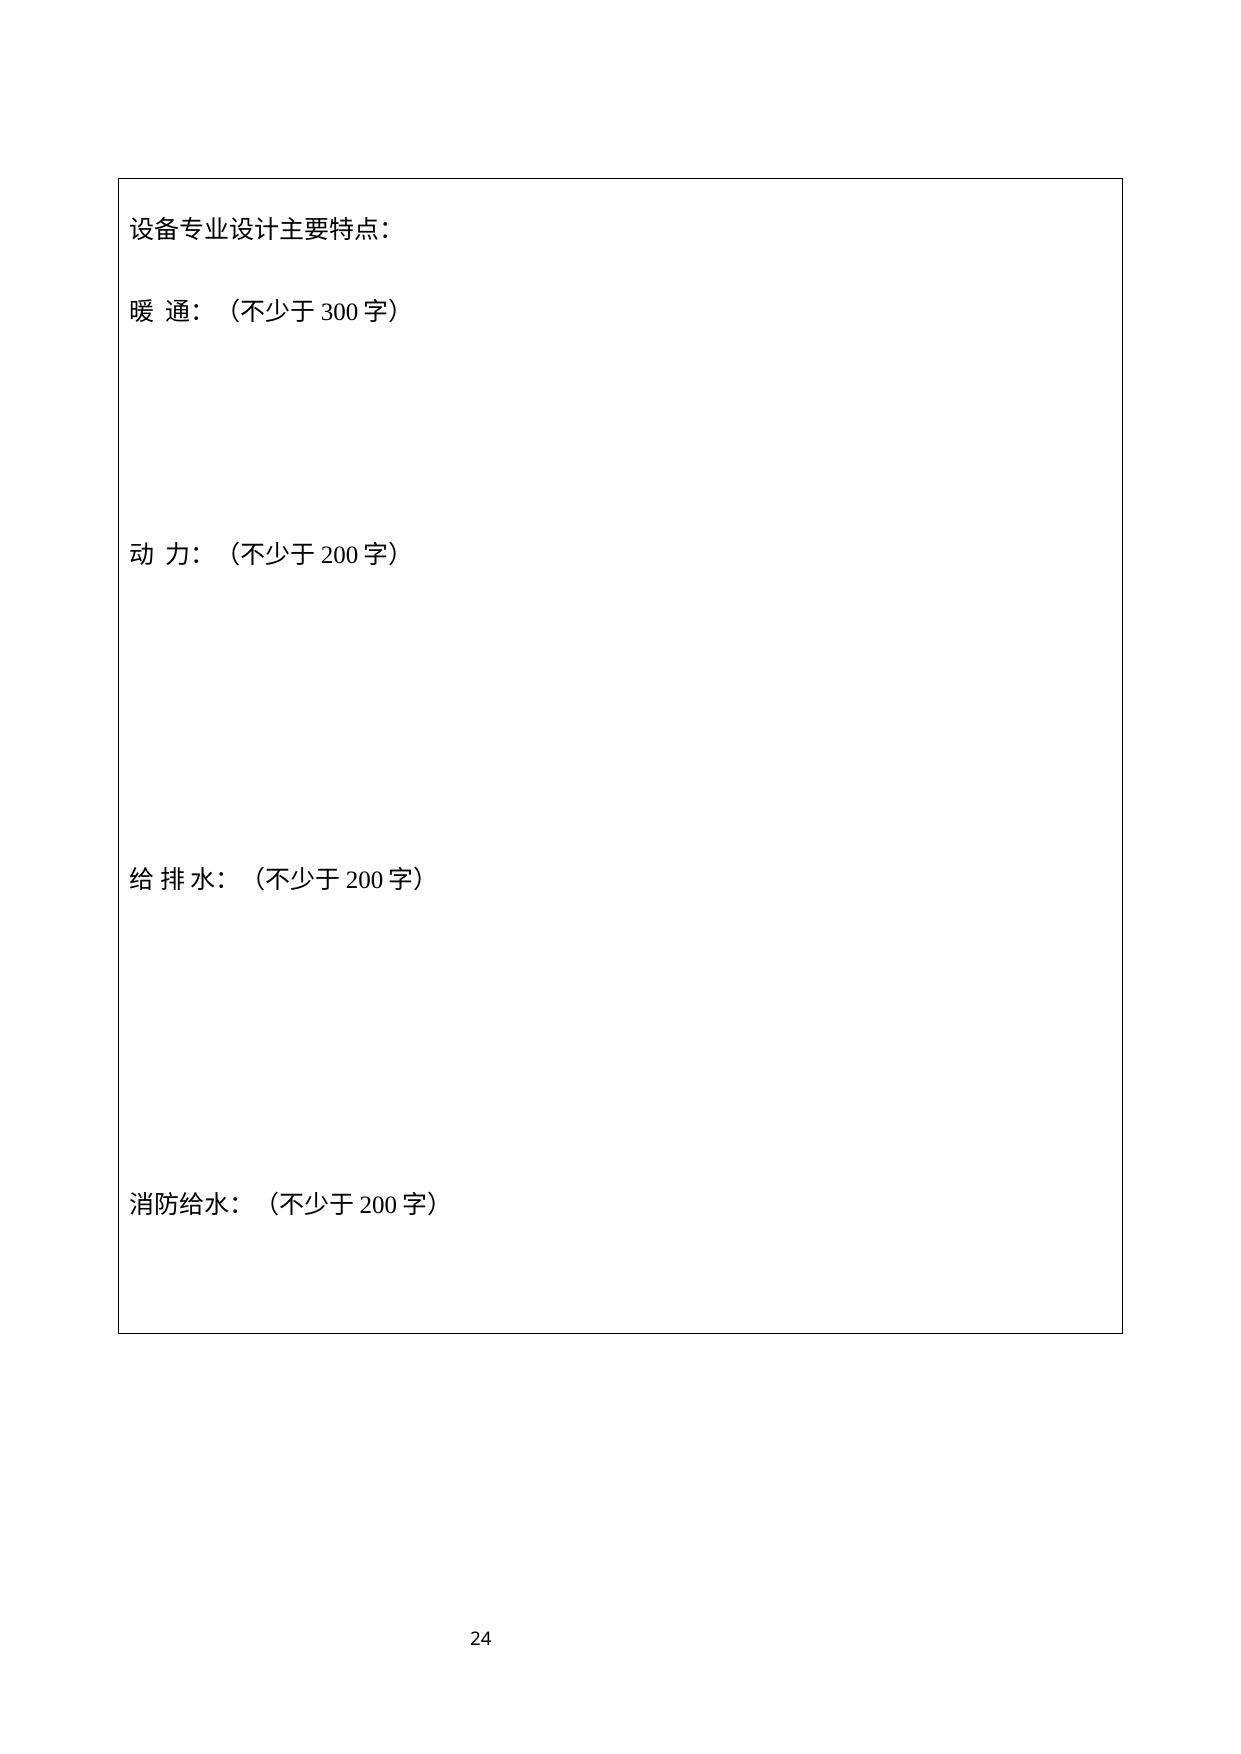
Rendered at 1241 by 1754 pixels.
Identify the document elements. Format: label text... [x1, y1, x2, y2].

table_cell 设备专业设计主要特点： 暖 通：（不少于300字） 动 力：（不少于200字） 给 排 水：（不少于200字） 消防给水：（不少于200字） [119, 179, 1122, 1333]
